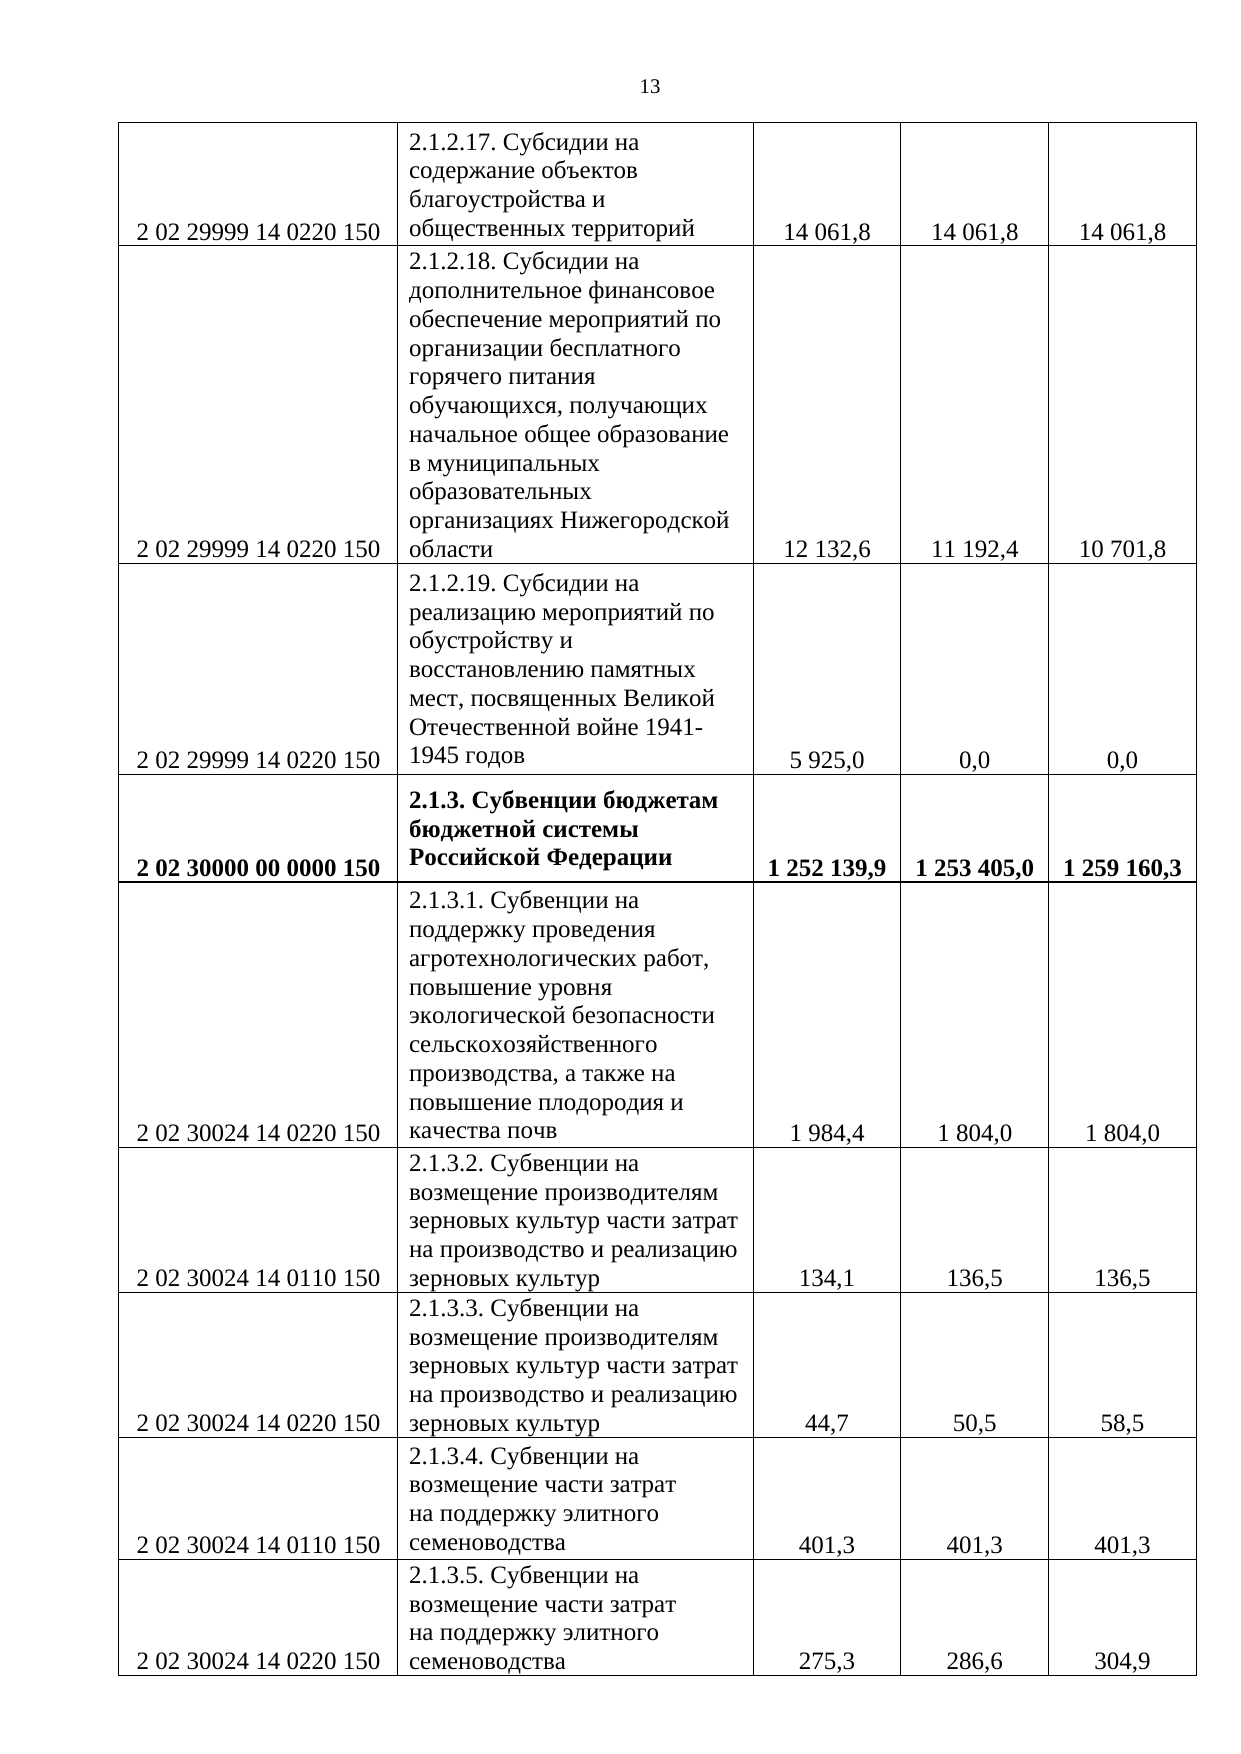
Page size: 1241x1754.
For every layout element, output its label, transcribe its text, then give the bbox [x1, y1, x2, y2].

table_cell 136,5 [1049, 1148, 1196, 1292]
table_cell 401,3 [1049, 1438, 1196, 1559]
table_cell 14 061,8 [901, 123, 1048, 245]
table_cell 286,6 [901, 1560, 1048, 1675]
table_cell 0,0 [901, 564, 1048, 774]
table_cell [119, 123, 397, 245]
table_cell 44,7 [754, 1293, 900, 1437]
table_cell 2 02 30024 14 0110 150 [119, 1148, 397, 1292]
table_cell 1 252 139,9 [754, 775, 900, 881]
table_cell 275,3 [754, 1560, 900, 1675]
table_cell 2.1.3.1. Субвенции на поддержку проведения агротехнологических работ, повышение уровня экологической безопасности сельскохозяйственного производства, а также на повышение плодородия и качества почв [398, 883, 753, 1147]
table_cell 2 02 30024 14 0220 150 [119, 883, 397, 1147]
table_cell 2 02 29999 14 0220 150 [119, 246, 397, 563]
table_cell 2.1.3.5. Субвенции на возмещение части затрат на поддержку элитного семеноводства [398, 1560, 753, 1675]
table_cell 2.1.2.19. Субсидии на реализацию мероприятий по обустройству и восстановлению памятных мест, посвященных Великой Отечественной войне 1941-1945 годов [398, 564, 753, 774]
table_cell 2.1.2.18. Субсидии на дополнительное финансовое обеспечение мероприятий по организации бесплатного горячего питания обучающихся, получающих начальное общее образование в муниципальных образовательных организациях Нижегородской области [398, 246, 753, 563]
table_cell 401,3 [901, 1438, 1048, 1559]
table_cell 2 02 30000 00 0000 150 [119, 775, 397, 881]
table_cell 304,9 [1049, 1560, 1196, 1675]
table_cell 2.1.3.3. Субвенции на возмещение производителям зерновых культур части затрат на производство и реализацию зерновых культур [398, 1293, 753, 1437]
table_cell 2 02 30024 14 0220 150 [119, 1560, 397, 1675]
table_cell 1 804,0 [1049, 883, 1196, 1147]
table_cell 2 02 29999 14 0220 150 [119, 564, 397, 774]
table_cell 14 061,8 [1049, 123, 1196, 245]
table_cell 136,5 [901, 1148, 1048, 1292]
table_cell 2.1.3. Субвенции бюджетам бюджетной системы Российской Федерации [398, 775, 753, 881]
table_cell 14 061,8 [754, 123, 900, 245]
table_cell 1 804,0 [901, 883, 1048, 1147]
table_cell 2.1.2.17. Субсидии на содержание объектов благоустройства и общественных территорий [398, 123, 753, 245]
table_cell 50,5 [901, 1293, 1048, 1437]
table_cell 0,0 [1049, 564, 1196, 774]
table_cell 58,5 [1049, 1293, 1196, 1437]
table_cell 2 02 30024 14 0220 150 [119, 1293, 397, 1437]
table_cell 401,3 [754, 1438, 900, 1559]
table_cell 134,1 [754, 1148, 900, 1292]
table_cell 11 192,4 [901, 246, 1048, 563]
table_cell 10 701,8 [1049, 246, 1196, 563]
table_cell 2.1.3.4. Субвенции на возмещение части затрат на поддержку элитного семеноводства [398, 1438, 753, 1559]
table_cell 12 132,6 [754, 246, 900, 563]
table_cell 1 259 160,3 [1049, 775, 1196, 881]
table_cell 1 253 405,0 [901, 775, 1048, 881]
table_cell 2 02 30024 14 0110 150 [119, 1438, 397, 1559]
table_cell 1 984,4 [754, 883, 900, 1147]
table_cell 2.1.3.2. Субвенции на возмещение производителям зерновых культур части затрат на производство и реализацию зерновых культур [398, 1148, 753, 1292]
table_cell 5 925,0 [754, 564, 900, 774]
